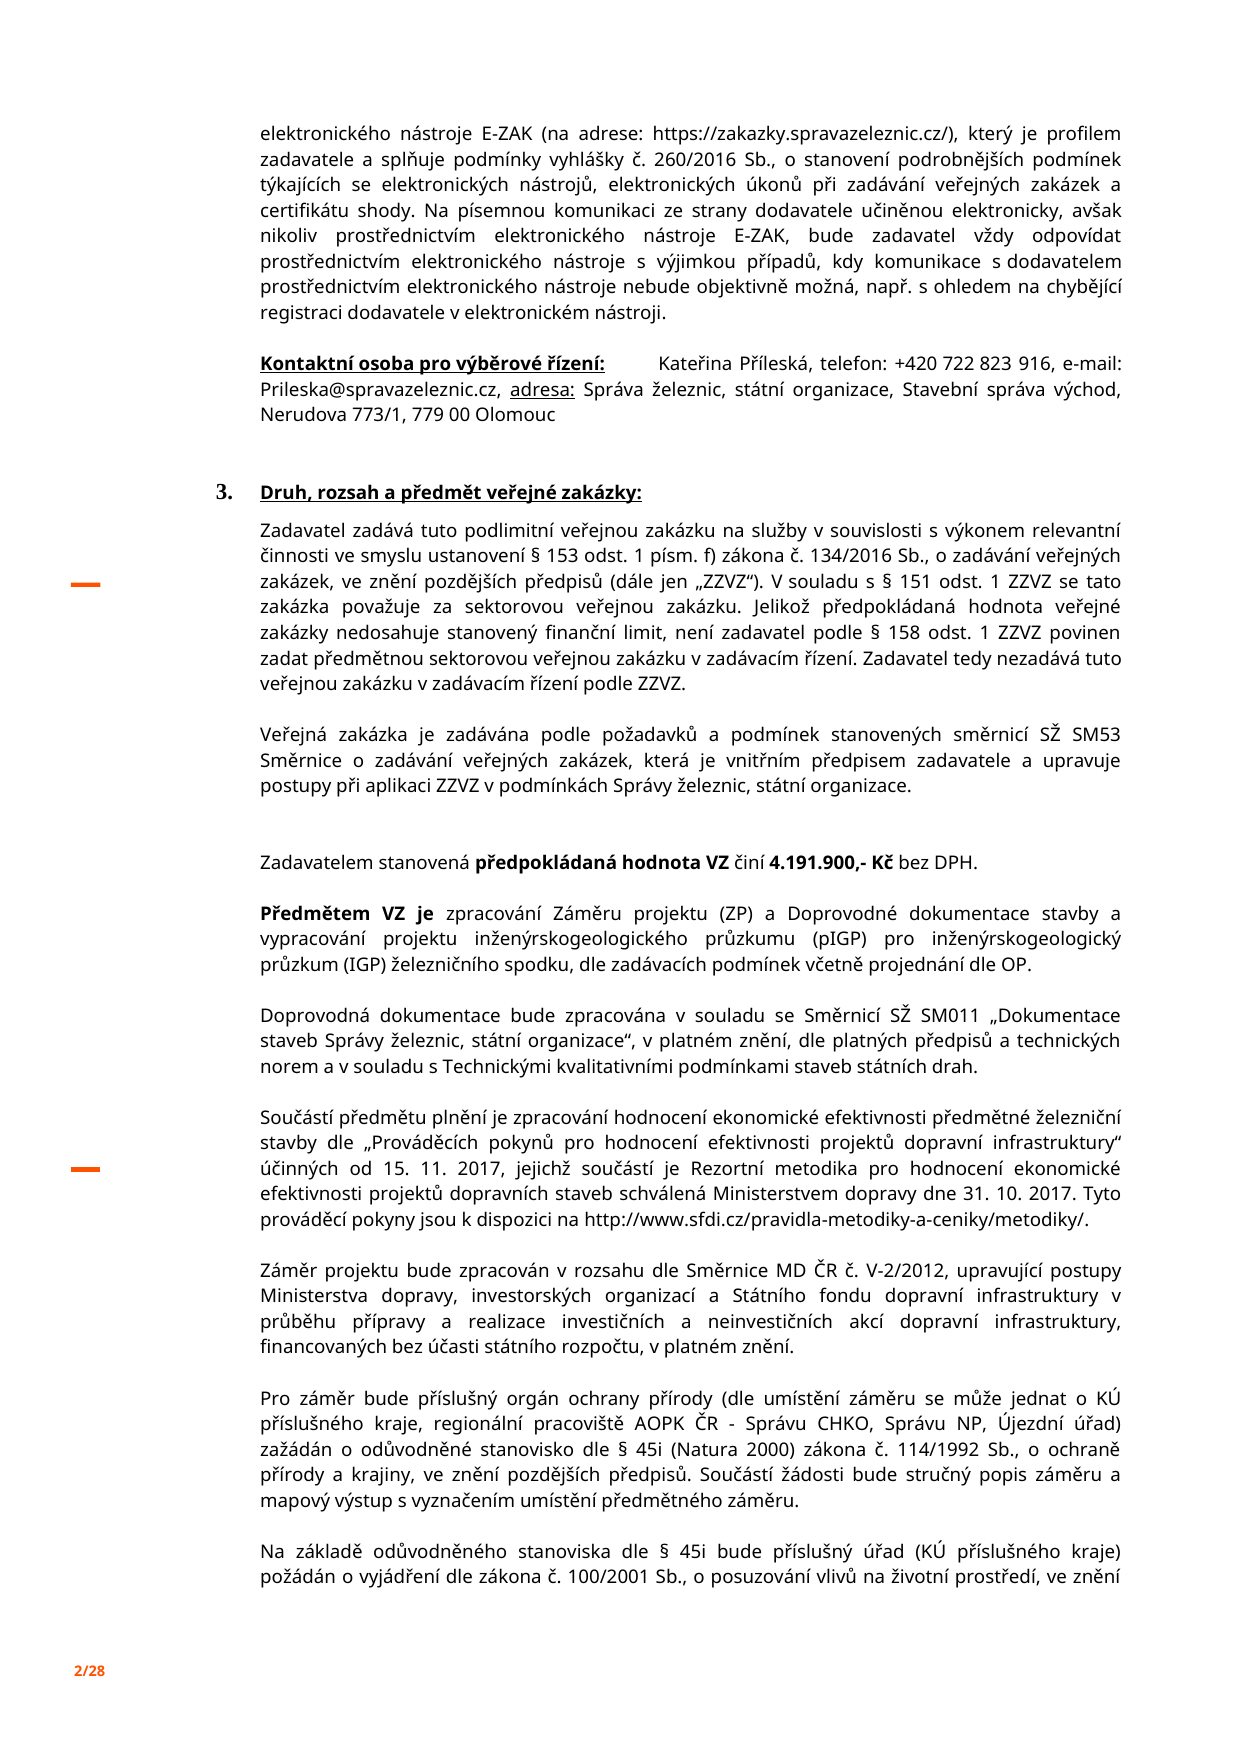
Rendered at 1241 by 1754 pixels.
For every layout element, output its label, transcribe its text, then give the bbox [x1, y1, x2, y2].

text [260, 121, 1122, 325]
text Doprovodná dokumentace bude zpracována v souladu se Směrnicí SŽ SM011 „Dokumentace staveb Správy železnic, státní organizace“, v platném znění, dle platných předpisů a technických norem a v souladu s Technickými kvalitativními podmínkami staveb státních drah. [260, 1002, 1122, 1079]
list Druh, rozsah a předmět veřejné zakázky: [216, 478, 1122, 505]
text Zadavatel zadává tuto podlimitní veřejnou zakázku na služby v souvislosti s výkonem relevantní činnosti ve smyslu ustanovení § 153 odst. 1 písm. f) zákona č. 134/2016 Sb., o zadávání veřejných zakázek, ve znění pozdějších předpisů (dále jen „ZZVZ“). V souladu s § 151 odst. 1 ZZVZ se tato zakázka považuje za sektorovou veřejnou zakázku. Jelikož předpokládaná hodnota veřejné zakázky nedosahuje stanovený finanční limit, není zadavatel podle § 158 odst. 1 ZZVZ povinen zadat předmětnou sektorovou veřejnou zakázku v zadávacím řízení. Zadavatel tedy nezadává tuto veřejnou zakázku v zadávacím řízení podle ZZVZ. [260, 517, 1122, 696]
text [260, 1538, 1122, 1589]
text Záměr projektu bude zpracován v rozsahu dle Směrnice MD ČR č. V-2/2012, upravující postupy Ministerstva dopravy, investorských organizací a Státního fondu dopravní infrastruktury v průběhu přípravy a realizace investičních a neinvestičních akcí dopravní infrastruktury, financovaných bez účasti státního rozpočtu, v platném znění. [260, 1257, 1122, 1359]
text Zadavatelem stanovená předpokládaná hodnota VZ činí 4.191.900,- Kč bez DPH. [260, 849, 1122, 874]
text Kontaktní osoba pro výběrové řízení: Kateřina Příleská, telefon: +420 722 823 916, e-mail: Prileska@spravazeleznic.cz, adresa: Správa železnic, státní organizace, Stavební správa východ, Nerudova 773/1, 779 00 Olomouc [260, 350, 1122, 427]
text Předmětem VZ je zpracování Záměru projektu (ZP) a Doprovodné dokumentace stavby a vypracování projektu inženýrskogeologického průzkumu (pIGP) pro inženýrskogeologický průzkum (IGP) železničního spodku, dle zadávacích podmínek včetně projednání dle OP. [260, 900, 1122, 977]
text Pro záměr bude příslušný orgán ochrany přírody (dle umístění záměru se může jednat o KÚ příslušného kraje, regionální pracoviště AOPK ČR - Správu CHKO, Správu NP, Újezdní úřad) zažádán o odůvodněné stanovisko dle § 45i (Natura 2000) zákona č. 114/1992 Sb., o ochraně přírody a krajiny, ve znění pozdějších předpisů. Součástí žádosti bude stručný popis záměru a mapový výstup s vyznačením umístění předmětného záměru. [260, 1385, 1122, 1512]
text Součástí předmětu plnění je zpracování hodnocení ekonomické efektivnosti předmětné železniční stavby dle „Prováděcích pokynů pro hodnocení efektivnosti projektů dopravní infrastruktury“ účinných od 15. 11. 2017, jejichž součástí je Rezortní metodika pro hodnocení ekonomické efektivnosti projektů dopravních staveb schválená Ministerstvem dopravy dne 31. 10. 2017. Tyto prováděcí pokyny jsou k dispozici na http://www.sfdi.cz/pravidla-metodiky-a-ceniky/metodiky/. [260, 1104, 1122, 1232]
text Veřejná zakázka je zadávána podle požadavků a podmínek stanovených směrnicí SŽ SM53 Směrnice o zadávání veřejných zakázek, která je vnitřním předpisem zadavatele a upravuje postupy při aplikaci ZZVZ v podmínkách Správy železnic, státní organizace. [260, 721, 1122, 798]
